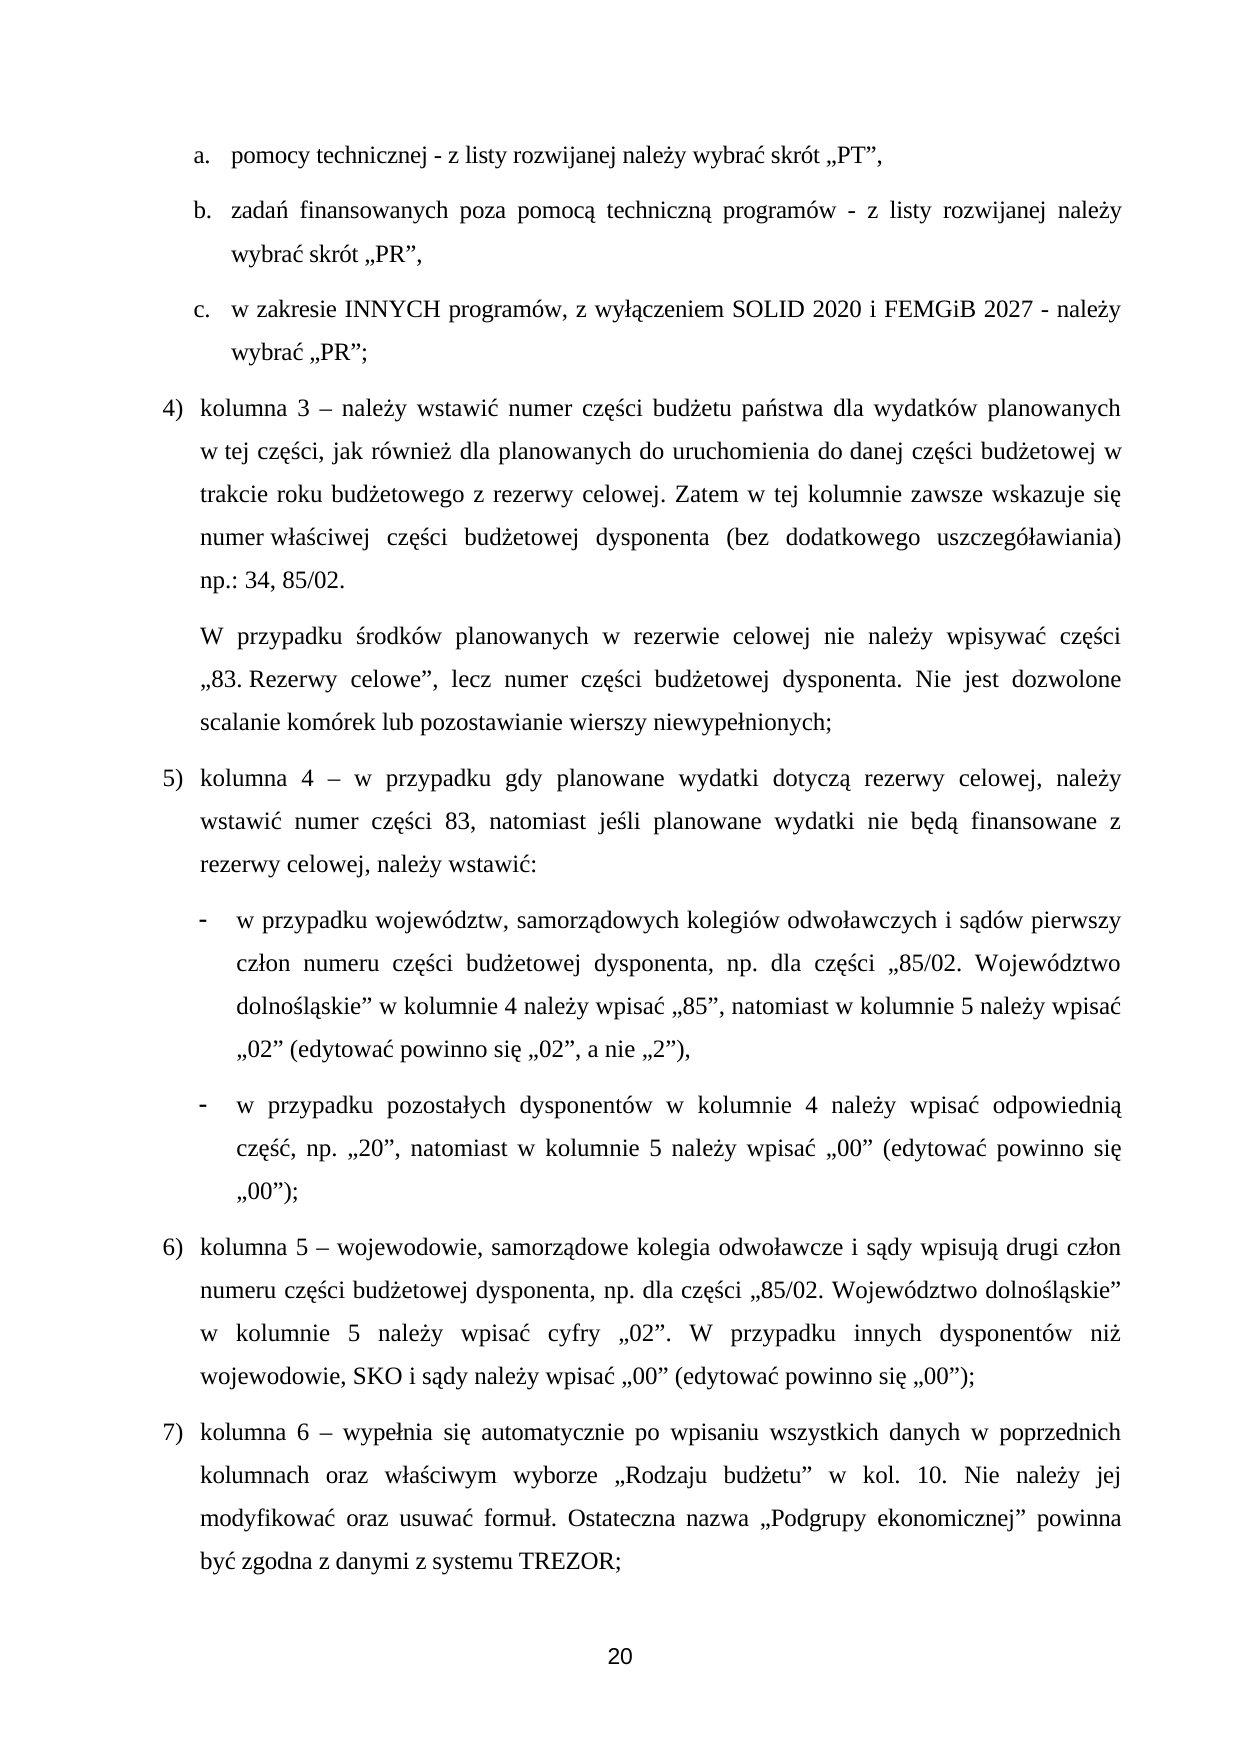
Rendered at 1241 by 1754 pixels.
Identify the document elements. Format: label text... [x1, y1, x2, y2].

text a. pomocy technicznej - z listy rozwijanej należy wybrać skrót „PT”, [193, 140, 1122, 169]
list w przypadku województw, samorządowych kolegiów odwoławczych i sądów pierwszy człon numeru części budżetowej dysponenta, np. dla części „85/02. Województwo dolnośląskie” w kolumnie 4 należy wpisać „85”, natomiast w kolumnie 5 należy wpisać „02” (edytować powinno się „02”, a nie „2”), [199, 905, 1122, 1063]
list kolumna 4 – w przypadku gdy planowane wydatki dotyczą rezerwy celowej, należy wstawić numer części 83, natomiast jeśli planowane wydatki nie będą finansowane z rezerwy celowej, należy wstawić: [162, 763, 1122, 878]
list kolumna 5 – wojewodowie, samorządowe kolegia odwoławcze i sądy wpisują drugi człon numeru części budżetowej dysponenta, np. dla części „85/02. Województwo dolnośląskie” w kolumnie 5 należy wpisać cyfry „02”. W przypadku innych dysponentów niż wojewodowie, SKO i sądy należy wpisać „00” (edytować powinno się „00”); [162, 1232, 1122, 1390]
list kolumna 6 – wypełnia się automatycznie po wpisaniu wszystkich danych w poprzednich kolumnach oraz właściwym wyborze „Rodzaju budżetu” w kol. 10. Nie należy jej modyfikować oraz usuwać formuł. Ostateczna nazwa „Podgrupy ekonomicznej” powinna być zgodna z danymi z systemu TREZOR; [162, 1417, 1122, 1575]
text c. w zakresie INNYCH programów, z wyłączeniem SOLID 2020 i FEMGiB 2027 - należy wybrać „PR”; [193, 294, 1122, 366]
text W przypadku środków planowanych w rezerwie celowej nie należy wpisywać części „83. Rezerwy celowe”, lecz numer części budżetowej dysponenta. Nie jest dozwolone scalanie komórek lub pozostawianie wierszy niewypełnionych; [200, 621, 1122, 736]
list w przypadku pozostałych dysponentów w kolumnie 4 należy wpisać odpowiednią część, np. „20”, natomiast w kolumnie 5 należy wpisać „00” (edytować powinno się „00”); [199, 1090, 1122, 1205]
text b. zadań finansowanych poza pomocą techniczną programów - z listy rozwijanej należy wybrać skrót „PR”, [193, 196, 1122, 267]
list kolumna 3 – należy wstawić numer części budżetu państwa dla wydatków planowanych w tej części, jak również dla planowanych do uruchomienia do danej części budżetowej w trakcie roku budżetowego z rezerwy celowej. Zatem w tej kolumnie zawsze wskazuje się numer właściwej części budżetowej dysponenta (bez dodatkowego uszczegóławiania) np.: 34, 85/02. [162, 393, 1122, 594]
